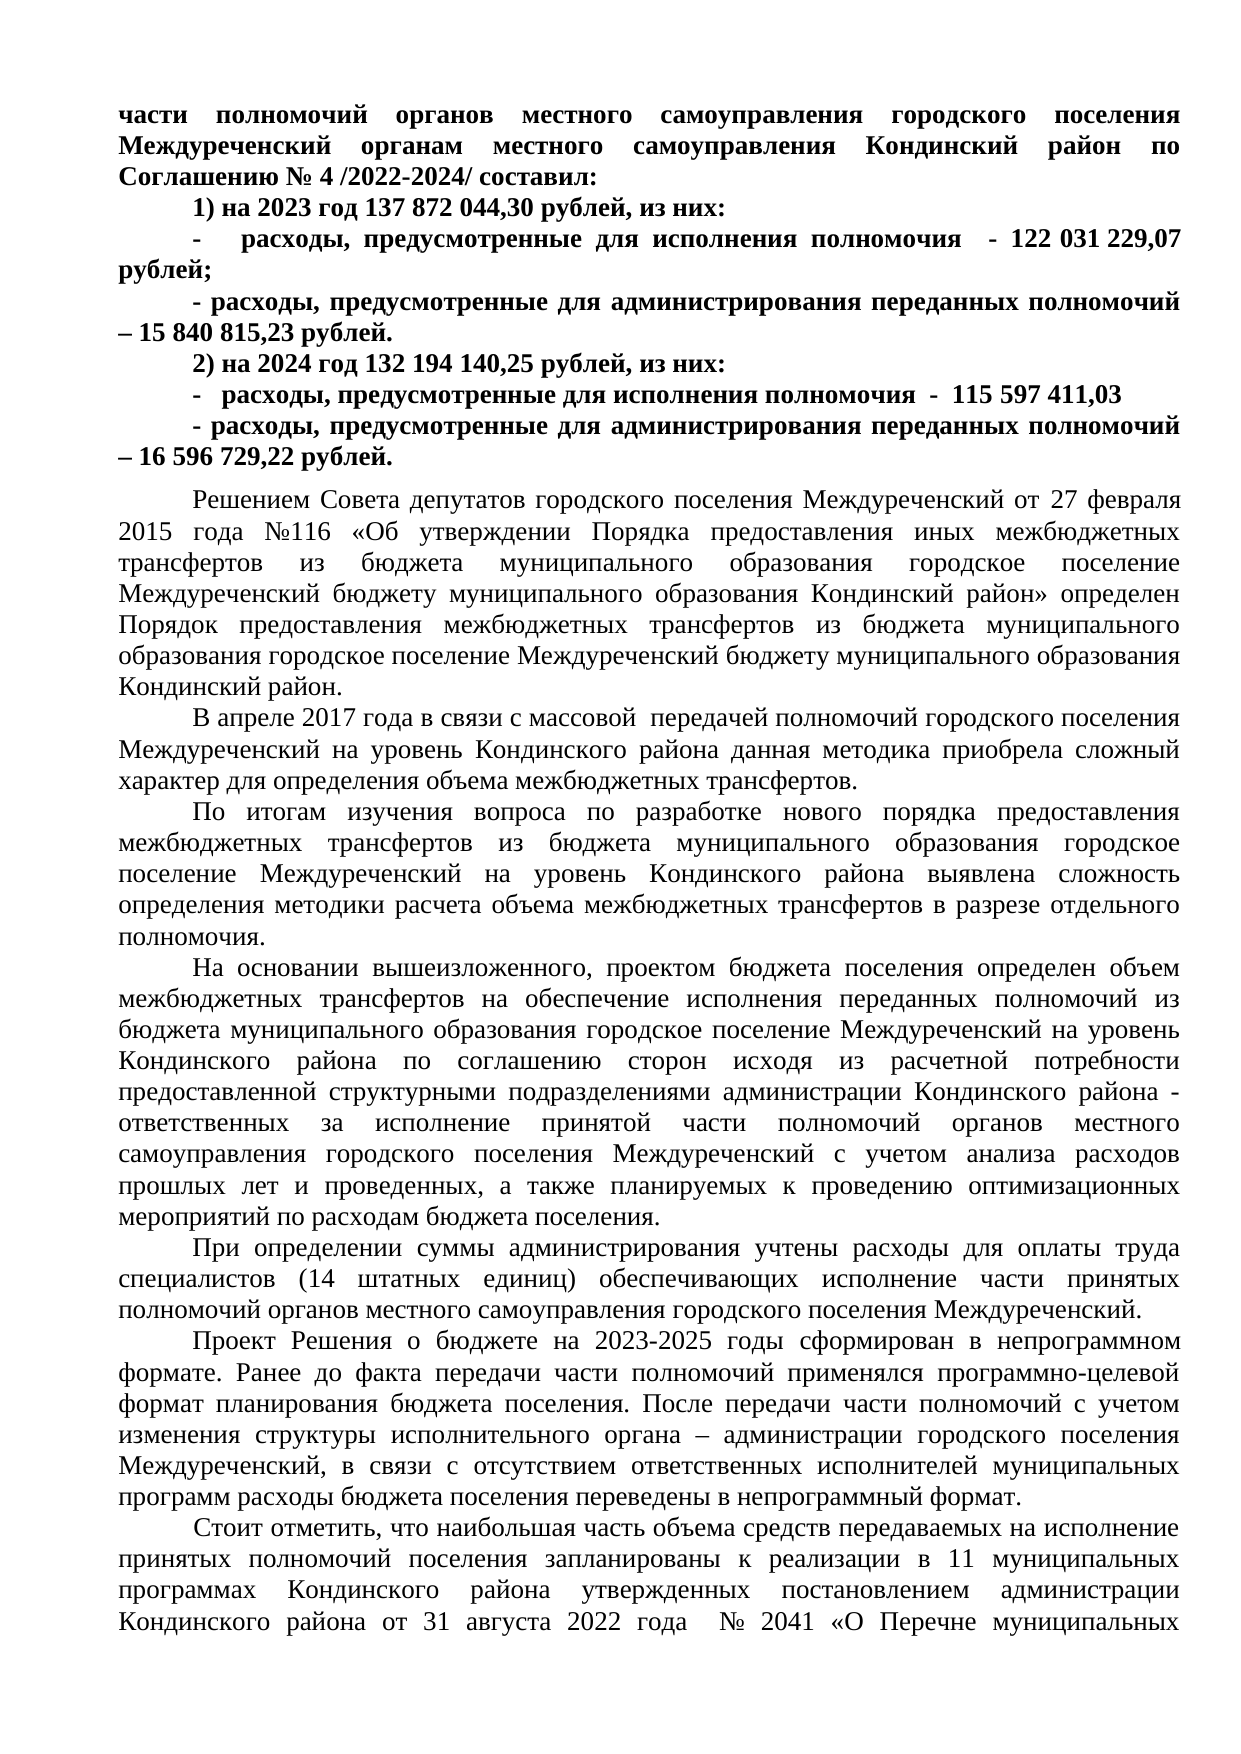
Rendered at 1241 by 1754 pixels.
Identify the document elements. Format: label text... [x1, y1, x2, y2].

text Решением Совета депутатов городского поселения Междуреченский от 27 февраля 2015 года №116 «Об утверждении Порядка предоставления иных межбюджетных трансфертов из бюджета муниципального образования городское поселение Междуреченский бюджету муниципального образования Кондинский район» определен Порядок предоставления межбюджетных трансфертов из бюджета муниципального образования городское поселение Междуреченский бюджету муниципального образования Кондинский район. [118, 483, 1181, 702]
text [118, 1511, 1181, 1636]
text - расходы, предусмотренные для исполнения полномочия - 115 597 411,03 [118, 378, 1181, 409]
text В апреле 2017 года в связи с массовой передачей полномочий городского поселения Междуреченский на уровень Кондинского района данная методика приобрела сложный характер для определения объема межбюджетных трансфертов. [118, 702, 1181, 795]
text - расходы, предусмотренные для исполнения полномочия - 122 031 229,07 рублей; [118, 222, 1181, 285]
text 1) на 2023 год 137 872 044,30 рублей, из них: [118, 191, 1181, 222]
text На основании вышеизложенного, проектом бюджета поселения определен объем межбюджетных трансфертов на обеспечение исполнения переданных полномочий из бюджета муниципального образования городское поселение Междуреченский на уровень Кондинского района по соглашению сторон исходя из расчетной потребности предоставленной структурными подразделениями администрации Кондинского района - ответственных за исполнение принятой части полномочий органов местного самоуправления городского поселения Междуреченский с учетом анализа расходов прошлых лет и проведенных, а также планируемых к проведению оптимизационных мероприятий по расходам бюджета поселения. [118, 951, 1181, 1231]
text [118, 98, 1181, 191]
text 2) на 2024 год 132 194 140,25 рублей, из них: [118, 347, 1181, 378]
text При определении суммы администрирования учтены расходы для оплаты труда специалистов (14 штатных единиц) обеспечивающих исполнение части принятых полномочий органов местного самоуправления городского поселения Междуреченский. [118, 1231, 1181, 1324]
text По итогам изучения вопроса по разработке нового порядка предоставления межбюджетных трансфертов из бюджета муниципального образования городское поселение Междуреченский на уровень Кондинского района выявлена сложность определения методики расчета объема межбюджетных трансфертов в разрезе отдельного полномочия. [118, 795, 1181, 951]
text - расходы, предусмотренные для администрирования переданных полномочий – 16 596 729,22 рублей. [118, 409, 1181, 472]
text Проект Решения о бюджете на 2023-2025 годы сформирован в непрограммном формате. Ранее до факта передачи части полномочий применялся программно-целевой формат планирования бюджета поселения. После передачи части полномочий с учетом изменения структуры исполнительного органа – администрации городского поселения Междуреченский, в связи с отсутствием ответственных исполнителей муниципальных программ расходы бюджета поселения переведены в непрограммный формат. [118, 1324, 1181, 1511]
text - расходы, предусмотренные для администрирования переданных полномочий – 15 840 815,23 рублей. [118, 285, 1181, 347]
